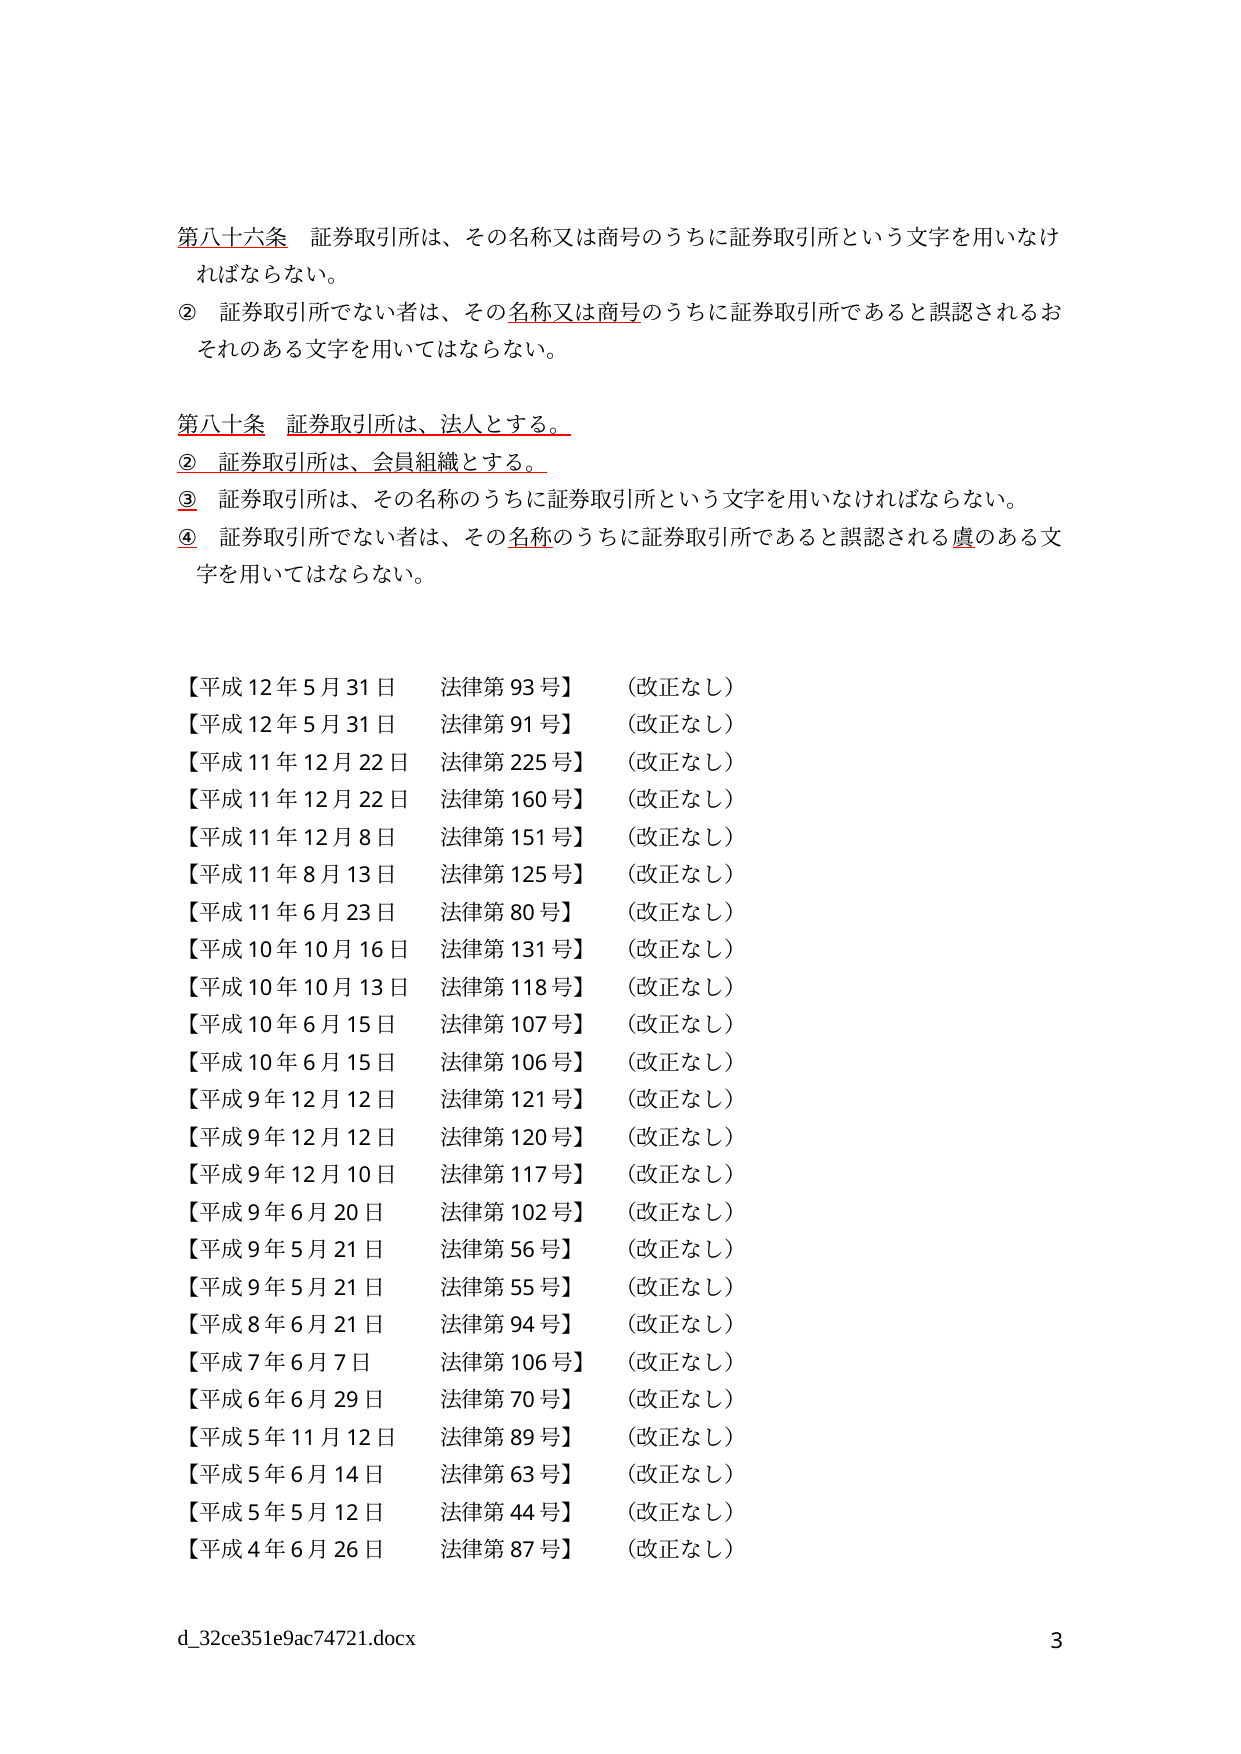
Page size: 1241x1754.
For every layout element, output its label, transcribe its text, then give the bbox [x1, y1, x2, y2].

text 第八十六条 証券取引所は、その名称又は商号のうちに証券取引所という文字を用いなければならない。 [177, 217, 1063, 292]
text 【平成10年10月16日 法律第131号】 （改正なし） [177, 929, 1063, 967]
text 【平成10年6月15日 法律第106号】 （改正なし） [177, 1042, 1063, 1079]
text 【平成8年6月21日 法律第94号】 （改正なし） [177, 1304, 1063, 1342]
text 【平成9年5月21日 法律第56号】 （改正なし） [177, 1229, 1063, 1267]
text 【平成12年5月31日 法律第93号】 （改正なし） [177, 667, 1063, 704]
text 【平成9年6月20日 法律第102号】 （改正なし） [177, 1192, 1063, 1229]
text 【平成9年5月21日 法律第55号】 （改正なし） [177, 1267, 1063, 1304]
text 【平成4年6月26日 法律第87号】 （改正なし） [177, 1529, 1063, 1567]
text 【平成5年11月12日 法律第89号】 （改正なし） [177, 1417, 1063, 1454]
text ② 証券取引所でない者は、その名称又は商号のうちに証券取引所であると誤認されるおそれのある文字を用いてはならない。 [177, 292, 1063, 367]
text 【平成5年6月14日 法律第63号】 （改正なし） [177, 1454, 1063, 1492]
text 【平成11年12月22日 法律第160号】 （改正なし） [177, 779, 1063, 817]
text 【平成11年8月13日 法律第125号】 （改正なし） [177, 854, 1063, 892]
text 【平成9年12月12日 法律第120号】 （改正なし） [177, 1117, 1063, 1154]
text ② 証券取引所は、会員組織とする。 [177, 442, 1063, 479]
text 【平成6年6月29日 法律第70号】 （改正なし） [177, 1379, 1063, 1417]
text 【平成11年12月8日 法律第151号】 （改正なし） [177, 817, 1063, 854]
text 【平成9年12月10日 法律第117号】 （改正なし） [177, 1154, 1063, 1192]
text 第八十条 証券取引所は、法人とする。 [177, 404, 1063, 442]
text 【平成11年6月23日 法律第80号】 （改正なし） [177, 892, 1063, 929]
text 【平成10年10月13日 法律第118号】 （改正なし） [177, 967, 1063, 1004]
text 【平成12年5月31日 法律第91号】 （改正なし） [177, 704, 1063, 742]
text ③ 証券取引所は、その名称のうちに証券取引所という文字を用いなければならない。 [177, 479, 1063, 517]
text 【平成9年12月12日 法律第121号】 （改正なし） [177, 1079, 1063, 1117]
text 【平成7年6月7日 法律第106号】 （改正なし） [177, 1342, 1063, 1379]
text 【平成11年12月22日 法律第225号】 （改正なし） [177, 742, 1063, 779]
text 【平成5年5月12日 法律第44号】 （改正なし） [177, 1492, 1063, 1529]
text ④ 証券取引所でない者は、その名称のうちに証券取引所であると誤認される虞のある文字を用いてはならない。 [177, 517, 1063, 592]
text 【平成10年6月15日 法律第107号】 （改正なし） [177, 1004, 1063, 1042]
